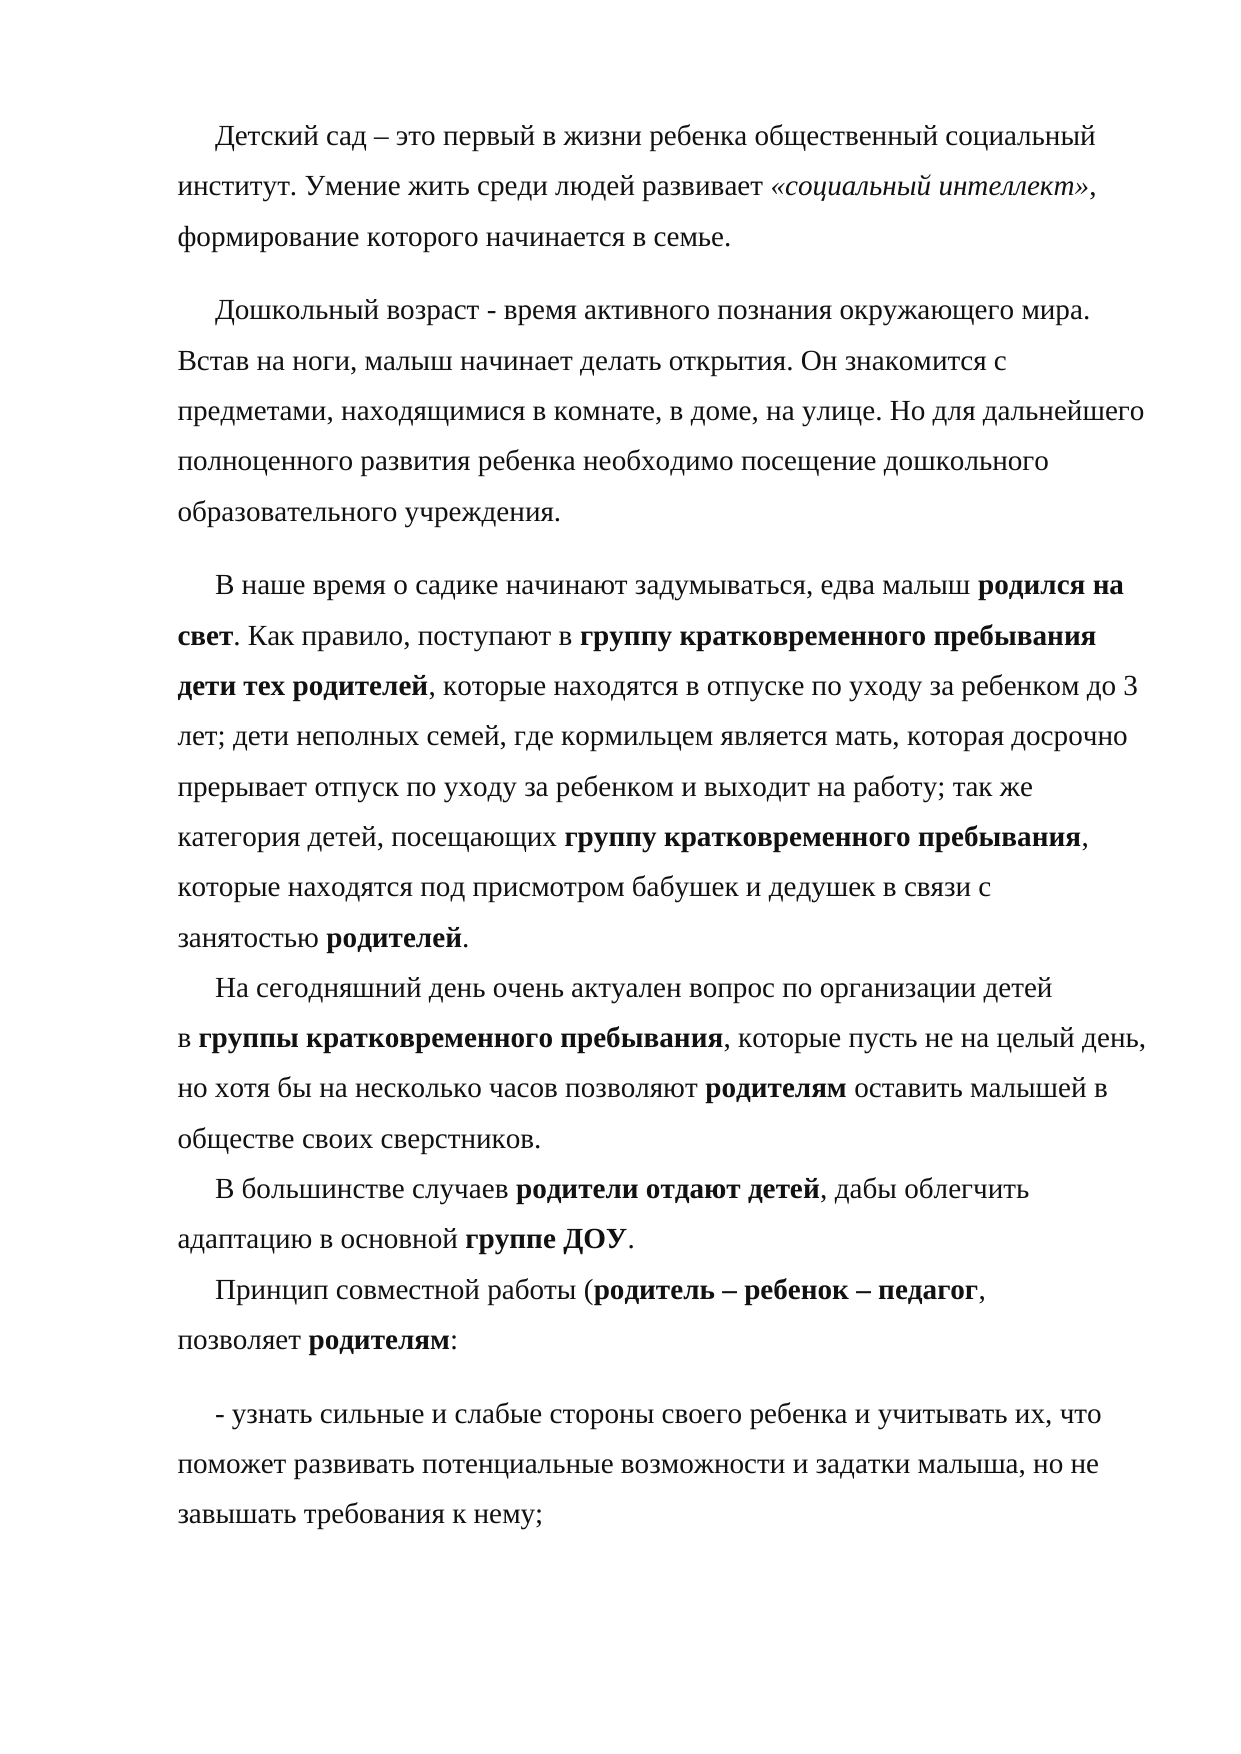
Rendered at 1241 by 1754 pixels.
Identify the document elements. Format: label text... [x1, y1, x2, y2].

text В большинстве случаев родители отдают детей, дабы облегчить адаптацию в основной группе ДОУ. [177, 1171, 1152, 1255]
text В наше время о садике начинают задумываться, едва малыш родился на свет. Как правило, поступают в группу кратковременного пребывания дети тех родителей, которые находятся в отпуске по уходу за ребенком до 3 лет; дети неполных семей, где кормильцем является мать, которая досрочно прерывает отпуск по уходу за ребенком и выходит на работу; так же категория детей, посещающих группу кратковременного пребывания, которые находятся под присмотром бабушек и дедушек в связи с занятостью родителей. [177, 567, 1152, 953]
text Дошкольный возраст - время активного познания окружающего мира. Встав на ноги, малыш начинает делать открытия. Он знакомится с предметами, находящимися в комнате, в доме, на улице. Но для дальнейшего полноценного развития ребенка необходимо посещение дошкольного образовательного учреждения. [177, 292, 1152, 527]
text Принцип совместной работы (родитель – ребенок – педагог, позволяет родителям: [177, 1272, 1152, 1356]
text - узнать сильные и слабые стороны своего ребенка и учитывать их, что поможет развивать потенциальные возможности и задатки малыша, но не завышать требования к нему; [177, 1396, 1152, 1530]
text Детский сад – это первый в жизни ребенка общественный социальный институт. Умение жить среди людей развивает «социальный интеллект», формирование которого начинается в семье. [177, 118, 1152, 252]
text На сегодняшний день очень актуален вопрос по организации детей в группы кратковременного пребывания, которые пусть не на целый день, но хотя бы на несколько часов позволяют родителям оставить малышей в обществе своих сверстников. [177, 970, 1152, 1154]
